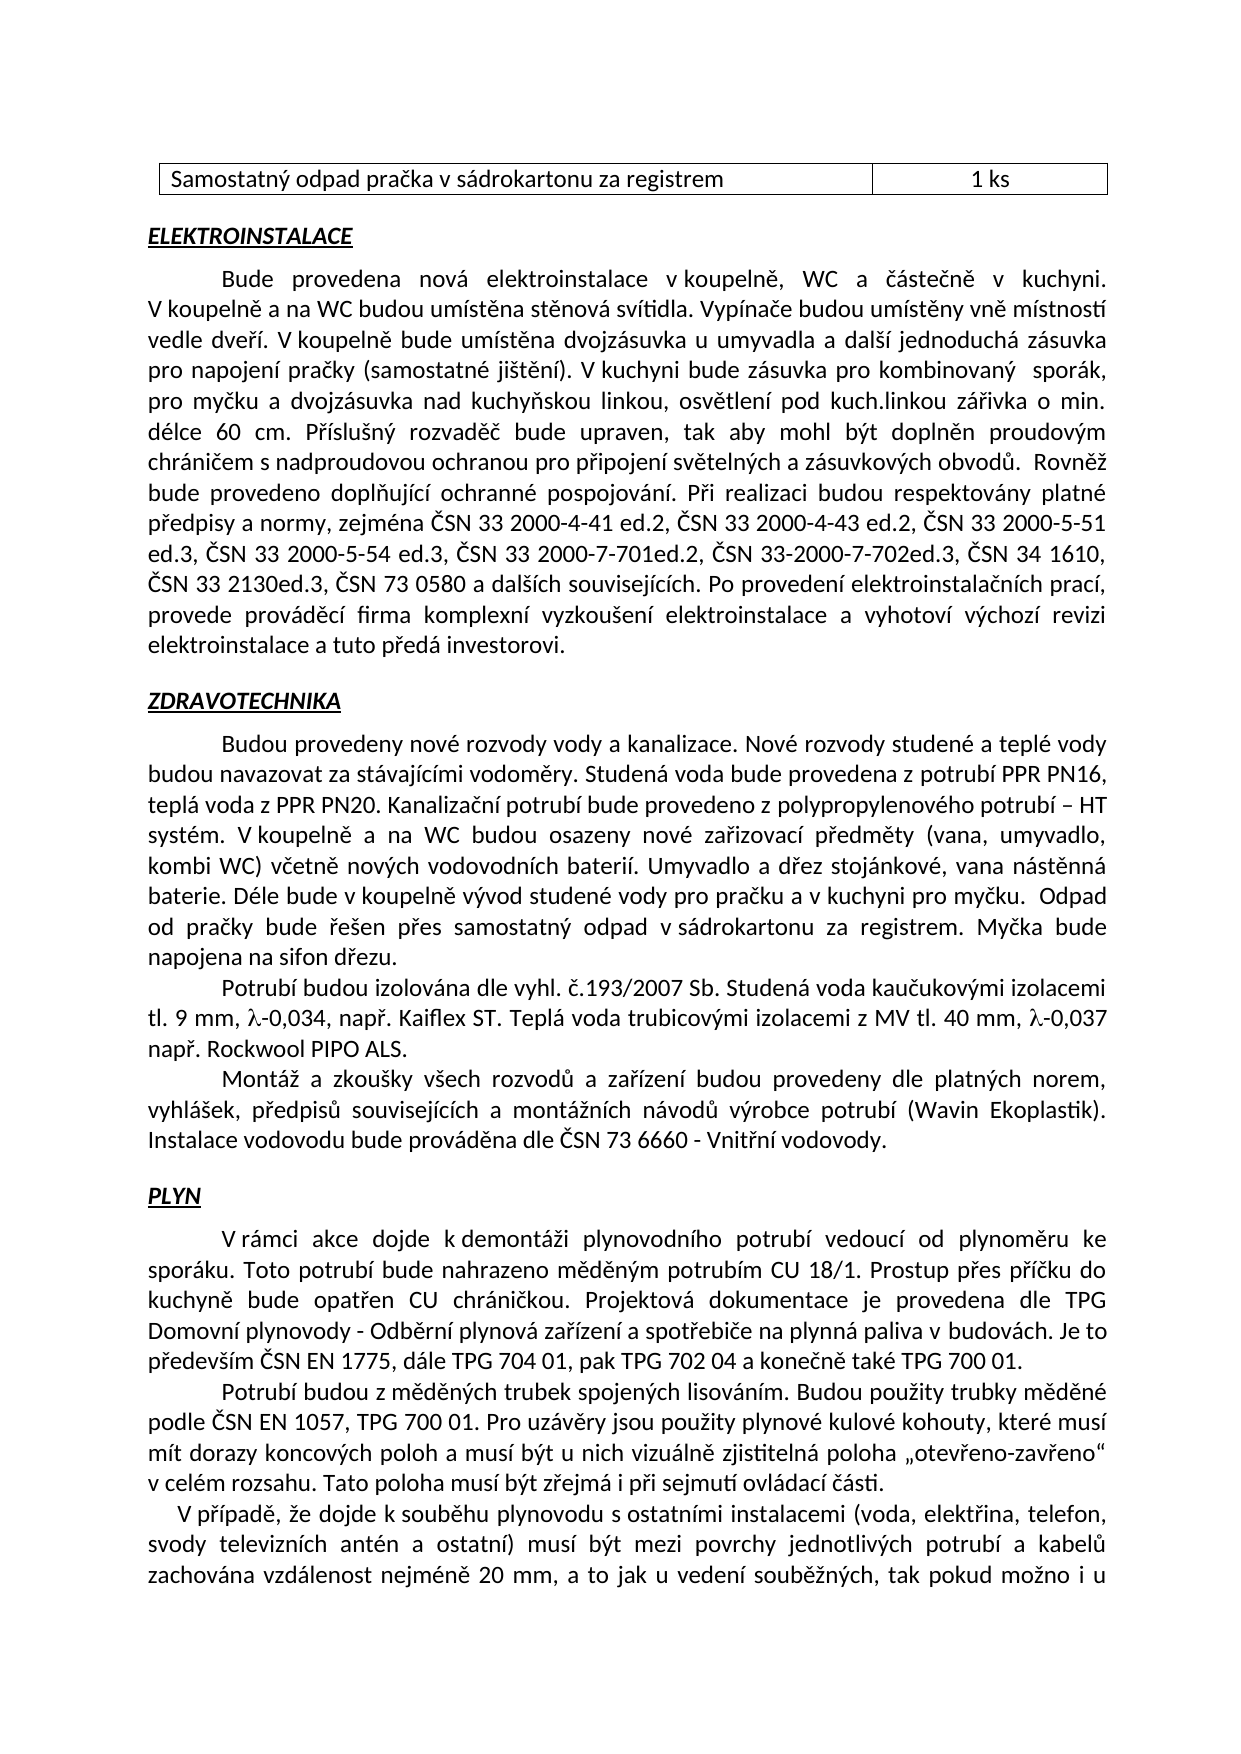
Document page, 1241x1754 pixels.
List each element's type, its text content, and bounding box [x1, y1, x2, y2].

text PLYN [148, 1180, 1107, 1211]
text Bude provedena nová elektroinstalace v koupelně, WC a částečně v kuchyni. V koupelně a na WC budou umístěna stěnová svítidla. Vypínače budou umístěny vně místností vedle dveří. V koupelně bude umístěna dvojzásuvka u umyvadla a další jednoduchá zásuvka pro napojení pračky (samostatné jištění). V kuchyni bude zásuvka pro kombinovaný sporák, pro myčku a dvojzásuvka nad kuchyňskou linkou, osvětlení pod kuch.linkou zářivka o min. délce 60 cm. Příslušný rozvaděč bude upraven, tak aby mohl být doplněn proudovým chráničem s nadproudovou ochranou pro připojení světelných a zásuvkových obvodů. Rovněž bude provedeno doplňující ochranné pospojování. Při realizaci budou respektovány platné předpisy a normy, zejména ČSN 33 2000-4-41 ed.2, ČSN 33 2000-4-43 ed.2, ČSN 33 2000-5-51 ed.3, ČSN 33 2000-5-54 ed.3, ČSN 33 2000-7-701ed.2, ČSN 33-2000-7-702ed.3, ČSN 34 1610, ČSN 33 2130ed.3, ČSN 73 0580 a dalších souvisejících. Po provedení elektroinstalačních prací, provede prováděcí firma komplexní vyzkoušení elektroinstalace a vyhotoví výchozí revizi elektroinstalace a tuto předá investorovi. [148, 263, 1107, 660]
table_cell Samostatný odpad pračka v sádrokartonu za registrem [160, 164, 872, 194]
text Montáž a zkoušky všech rozvodů a zařízení budou provedeny dle platných norem, vyhlášek, předpisů souvisejících a montážních návodů výrobce potrubí (Wavin Ekoplastik). Instalace vodovodu bude prováděna dle ČSN 73 6660 - Vnitřní vodovody. [148, 1064, 1107, 1155]
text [148, 1498, 1107, 1589]
text Budou provedeny nové rozvody vody a kanalizace. Nové rozvody studené a teplé vody budou navazovat za stávajícími vodoměry. Studená voda bude provedena z potrubí PPR PN16, teplá voda z PPR PN20. Kanalizační potrubí bude provedeno z polypropylenového potrubí – HT systém. V koupelně a na WC budou osazeny nové zařizovací předměty (vana, umyvadlo, kombi WC) včetně nových vodovodních baterií. Umyvadlo a dřez stojánkové, vana nástěnná baterie. Déle bude v koupelně vývod studené vody pro pračku a v kuchyni pro myčku. Odpad od pračky bude řešen přes samostatný odpad v sádrokartonu za registrem. Myčka bude napojena na sifon dřezu. [148, 728, 1107, 972]
text Potrubí budou izolována dle vyhl. č.193/2007 Sb. Studená voda kaučukovými izolacemi tl. 9 mm, -0,034, např. Kaiflex ST. Teplá voda trubicovými izolacemi z MV tl. 40 mm, -0,037 např. Rockwool PIPO ALS. [148, 972, 1107, 1064]
text ELEKTROINSTALACE [148, 220, 1107, 251]
table_cell 1 ks [873, 164, 1107, 194]
text V rámci akce dojde k demontáži plynovodního potrubí vedoucí od plynoměru ke sporáku. Toto potrubí bude nahrazeno měděným potrubím CU 18/1. Prostup přes příčku do kuchyně bude opatřen CU chráničkou. Projektová dokumentace je provedena dle TPG Domovní plynovody - Odběrní plynová zařízení a spotřebiče na plynná paliva v budovách. Je to především ČSN EN 1775, dále TPG 704 01, pak TPG 702 04 a konečně také TPG 700 01. [148, 1223, 1107, 1376]
text ZDRAVOTECHNIKA [148, 685, 1107, 715]
text Potrubí budou z měděných trubek spojených lisováním. Budou použity trubky měděné podle ČSN EN 1057, TPG 700 01. Pro uzávěry jsou použity plynové kulové kohouty, které musí mít dorazy koncových poloh a musí být u nich vizuálně zjistitelná poloha „otevřeno-zavřeno“ v celém rozsahu. Tato poloha musí být zřejmá i při sejmutí ovládací části. [148, 1376, 1107, 1498]
